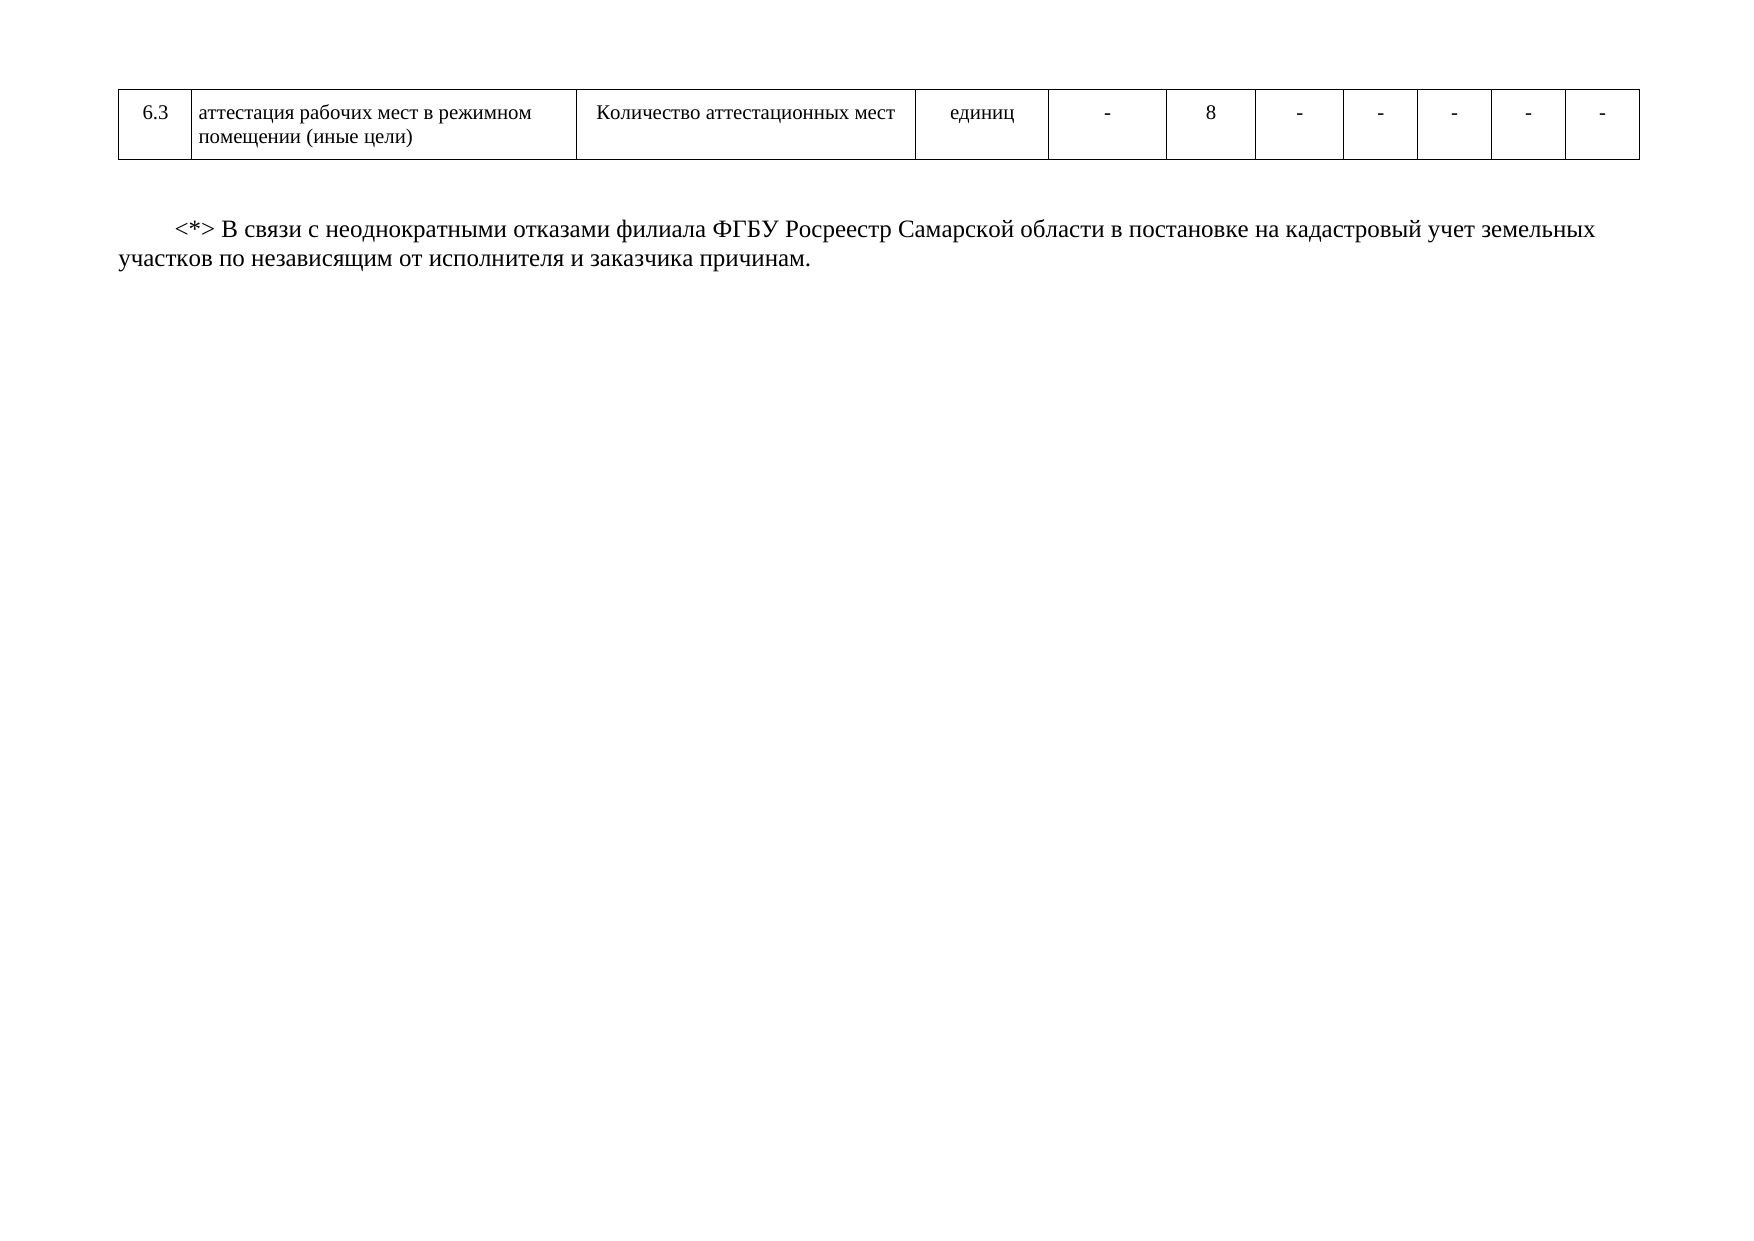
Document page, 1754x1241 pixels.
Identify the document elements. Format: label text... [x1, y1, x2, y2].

table_cell 6.3 [119, 90, 191, 159]
table_cell единиц [916, 90, 1048, 159]
table_cell - [1492, 90, 1565, 159]
text <*> В связи с неоднократными отказами филиала ФГБУ Росреестр Самарской области в постановке на кадастровый учет земельных участков по независящим от исполнителя и заказчика причинам. [118, 214, 1636, 271]
table_cell - [1418, 90, 1491, 159]
table_cell - [1049, 90, 1166, 159]
table_cell - [1344, 90, 1417, 159]
table_cell Количество аттестационных мест [577, 90, 915, 159]
table_cell аттестация рабочих мест в режимном помещении (иные цели) [192, 90, 576, 159]
table_cell 8 [1167, 90, 1255, 159]
table_cell - [1256, 90, 1343, 159]
table_cell - [1566, 90, 1639, 159]
